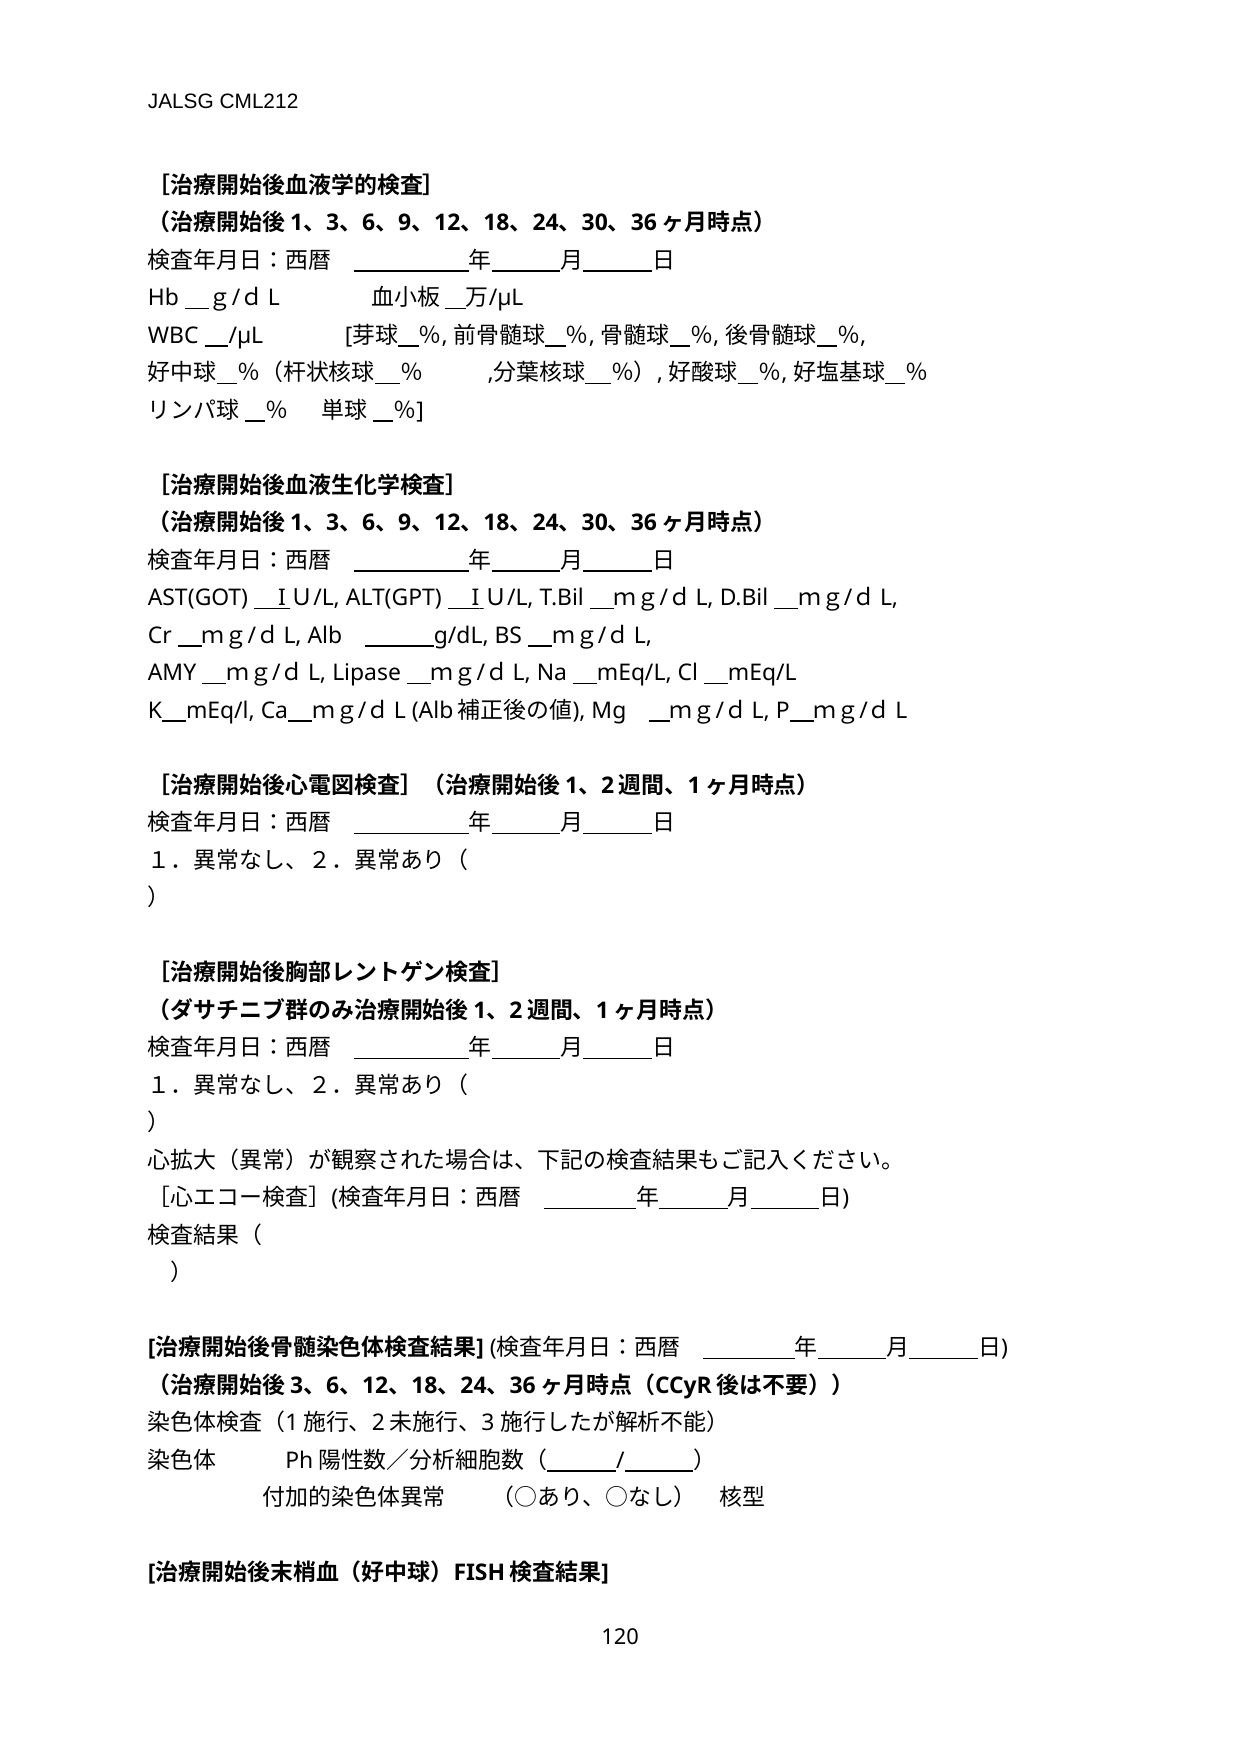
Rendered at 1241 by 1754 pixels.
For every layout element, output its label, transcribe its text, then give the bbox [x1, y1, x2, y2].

text ［治療開始後血液生化学検査］ （治療開始後1、3、6、9、12、18、24、30、36ヶ月時点） [148, 464, 1092, 539]
text 好中球 ％（杆状核球 ％ ,分葉核球 ％）, 好酸球 ％, 好塩基球 ％ [148, 352, 1092, 389]
text リンパ球 ％ 単球 ％] [148, 389, 1092, 427]
text AMY ｍｇ/ｄL, Lipase ｍｇ/ｄL, Na mEq/L, Cl mEq/L [148, 652, 1092, 689]
text 染色体検査（1施行、2未施行、3 施行したが解析不能） [148, 1402, 1092, 1439]
text 検査年月日：西暦 年 月 日 [148, 1027, 1092, 1064]
text 検査年月日：西暦 年 月 日 [148, 239, 1092, 277]
text AST(GOT) IＵ/L, ALT(GPT) IＵ/L, T.Bil ｍｇ/ｄL, D.Bil ｍｇ/ｄL, Cr ｍｇ/ｄL, Alb g/dL, BS ｍｇ/ｄL, [148, 577, 1092, 652]
text K mEq/l, Ca ｍｇ/ｄL (Alb補正後の値), Mg ｍｇ/ｄL, P ｍｇ/ｄL [148, 689, 1092, 727]
text [治療開始後骨髄染色体検査結果] (検査年月日：西暦 年 月 日) [148, 1327, 1092, 1364]
text 付加的染色体異常 （○あり、○なし） 核型 [148, 1477, 1092, 1514]
text １．異常なし、２．異常あり（ ） [148, 839, 1092, 914]
text ［心エコー検査］(検査年月日：西暦 年 月 日) [148, 1177, 1092, 1214]
text １．異常なし、２．異常あり（ ） [148, 1064, 1092, 1139]
text WBC /μL [芽球 ％, 前骨髄球 ％, 骨髄球 ％, 後骨髄球 ％, [148, 314, 1092, 352]
text [治療開始後末梢血（好中球）FISH検査結果] [148, 1552, 1092, 1589]
text 検査年月日：西暦 年 月 日 [148, 802, 1092, 839]
text 検査年月日：西暦 年 月 日 [148, 539, 1092, 577]
text Hb ｇ/ｄL 血小板 万/μL [148, 277, 1092, 314]
text ［治療開始後心電図検査］（治療開始後1、2週間、1ヶ月時点） [148, 764, 1092, 802]
text 心拡大（異常）が観察された場合は、下記の検査結果もご記入ください。 [148, 1139, 1092, 1177]
text ［治療開始後胸部レントゲン検査］ （ダサチニブ群のみ治療開始後1、2週間、1ヶ月時点） [148, 952, 1092, 1027]
text （治療開始後3、6、12、18、24、36ヶ月時点（CCyR後は不要）） [148, 1364, 1092, 1402]
text 検査結果（ ） [148, 1214, 1092, 1289]
text 染色体 Ph陽性数／分析細胞数（ / ） [148, 1439, 1092, 1477]
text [148, 164, 1092, 239]
